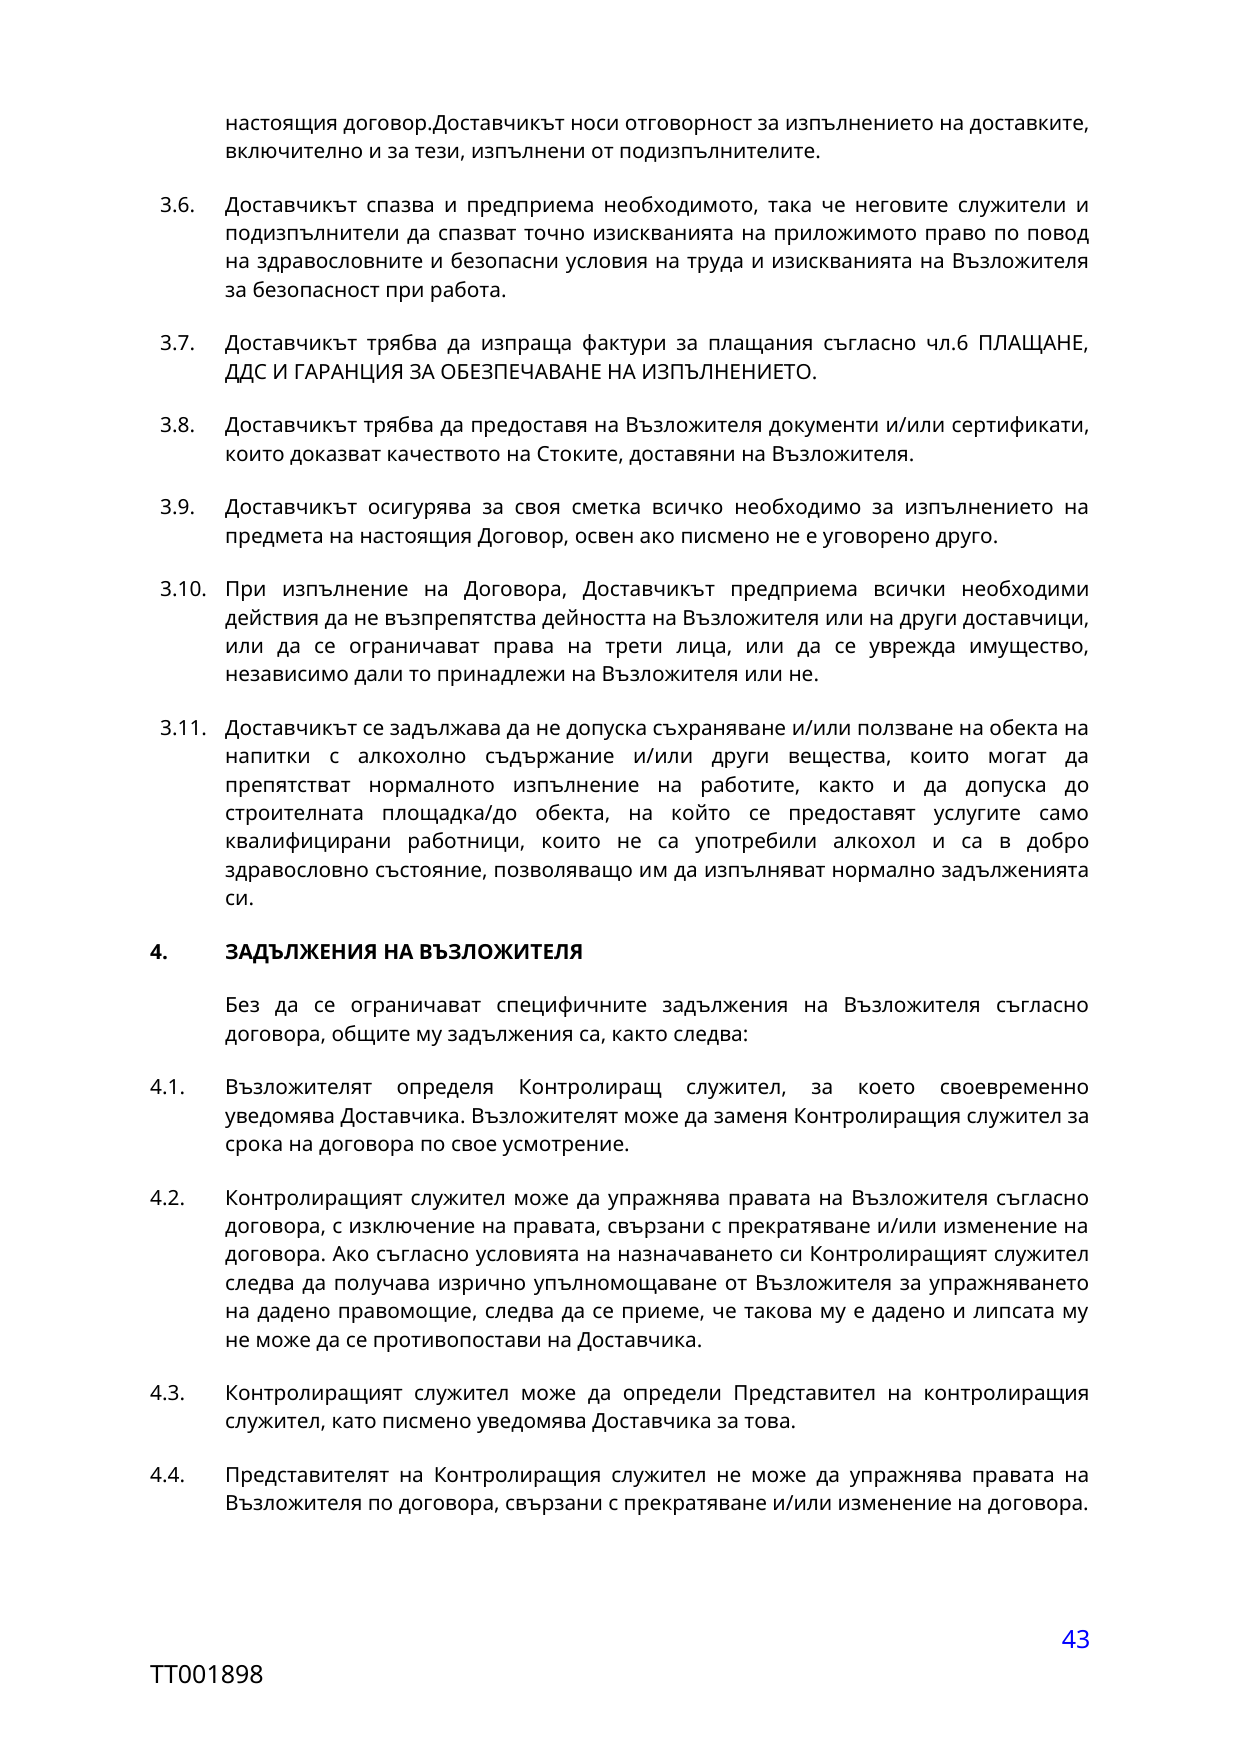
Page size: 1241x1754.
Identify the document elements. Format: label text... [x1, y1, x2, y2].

list Доставчикът трябва да изпраща фактури за плащания съгласно чл.6 ПЛАЩАНЕ, ДДС И ГАРАНЦИЯ ЗА ОБЕЗПЕЧАВАНЕ НА ИЗПЪЛНЕНИЕТО. [160, 328, 1090, 385]
list При изпълнение на Договора, Доставчикът предприема всички необходими действия да не възпрепятства дейността на Възложителя или на други доставчици, или да се ограничават права на трети лица, или да се уврежда имущество, независимо дали то принадлежи на Възложителя или не. [160, 574, 1090, 688]
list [160, 108, 1090, 165]
list Представителят на Контролиращия служител не може да упражнява правата на Възложителя по договора, свързани с прекратяване и/или изменение на договора. [150, 1460, 1090, 1517]
text Без да се ограничават специфичните задължения на Възложителя съгласно договора, общите му задължения са, както следва: [225, 990, 1090, 1047]
list Доставчикът спазва и предприема необходимото, така че неговите служители и подизпълнители да спазват точно изискванията на приложимото право по повод на здравословните и безопасни условия на труда и изискванията на Възложителя за безопасност при работа. [160, 190, 1090, 303]
list Контролиращият служител може да определи Представител на контролиращия служител, като писмено уведомява Доставчика за това. [150, 1378, 1090, 1435]
list ЗАДЪЛЖЕНИЯ НА ВЪЗЛОЖИТЕЛЯ [150, 937, 1090, 965]
list Доставчикът осигурява за своя сметка всичко необходимо за изпълнението на предмета на настоящия Договор, освен ако писмено не е уговорено друго. [160, 492, 1090, 549]
list Контролиращият служител може да упражнява правата на Възложителя съгласно договора, с изключение на правата, свързани с прекратяване и/или изменение на договора. Ако съгласно условията на назначаването си Контролиращият служител следва да получава изрично упълномощаване от Възложителя за упражняването на дадено правомощие, следва да се приеме, че такова му е дадено и липсата му не може да се противопостави на Доставчика. [150, 1183, 1090, 1353]
list Доставчикът трябва да предоставя на Възложителя документи и/или сертификати, които доказват качеството на Стоките, доставяни на Възложителя. [160, 410, 1090, 467]
list Доставчикът се задължава да не допуска съхраняване и/или ползване на обекта на напитки с алкохолно съдържание и/или други вещества, които могат да препятстват нормалното изпълнение на работите, както и да допуска до строителната площадка/до обекта, на който се предоставят услугите само квалифицирани работници, които не са употребили алкохол и са в добро здравословно състояние, позволяващо им да изпълняват нормално задълженията си. [160, 713, 1090, 912]
list Възложителят определя Контролиращ служител, за което своевременно уведомява Доставчика. Възложителят може да заменя Контролиращия служител за срока на договора по свое усмотрение. [150, 1072, 1090, 1158]
